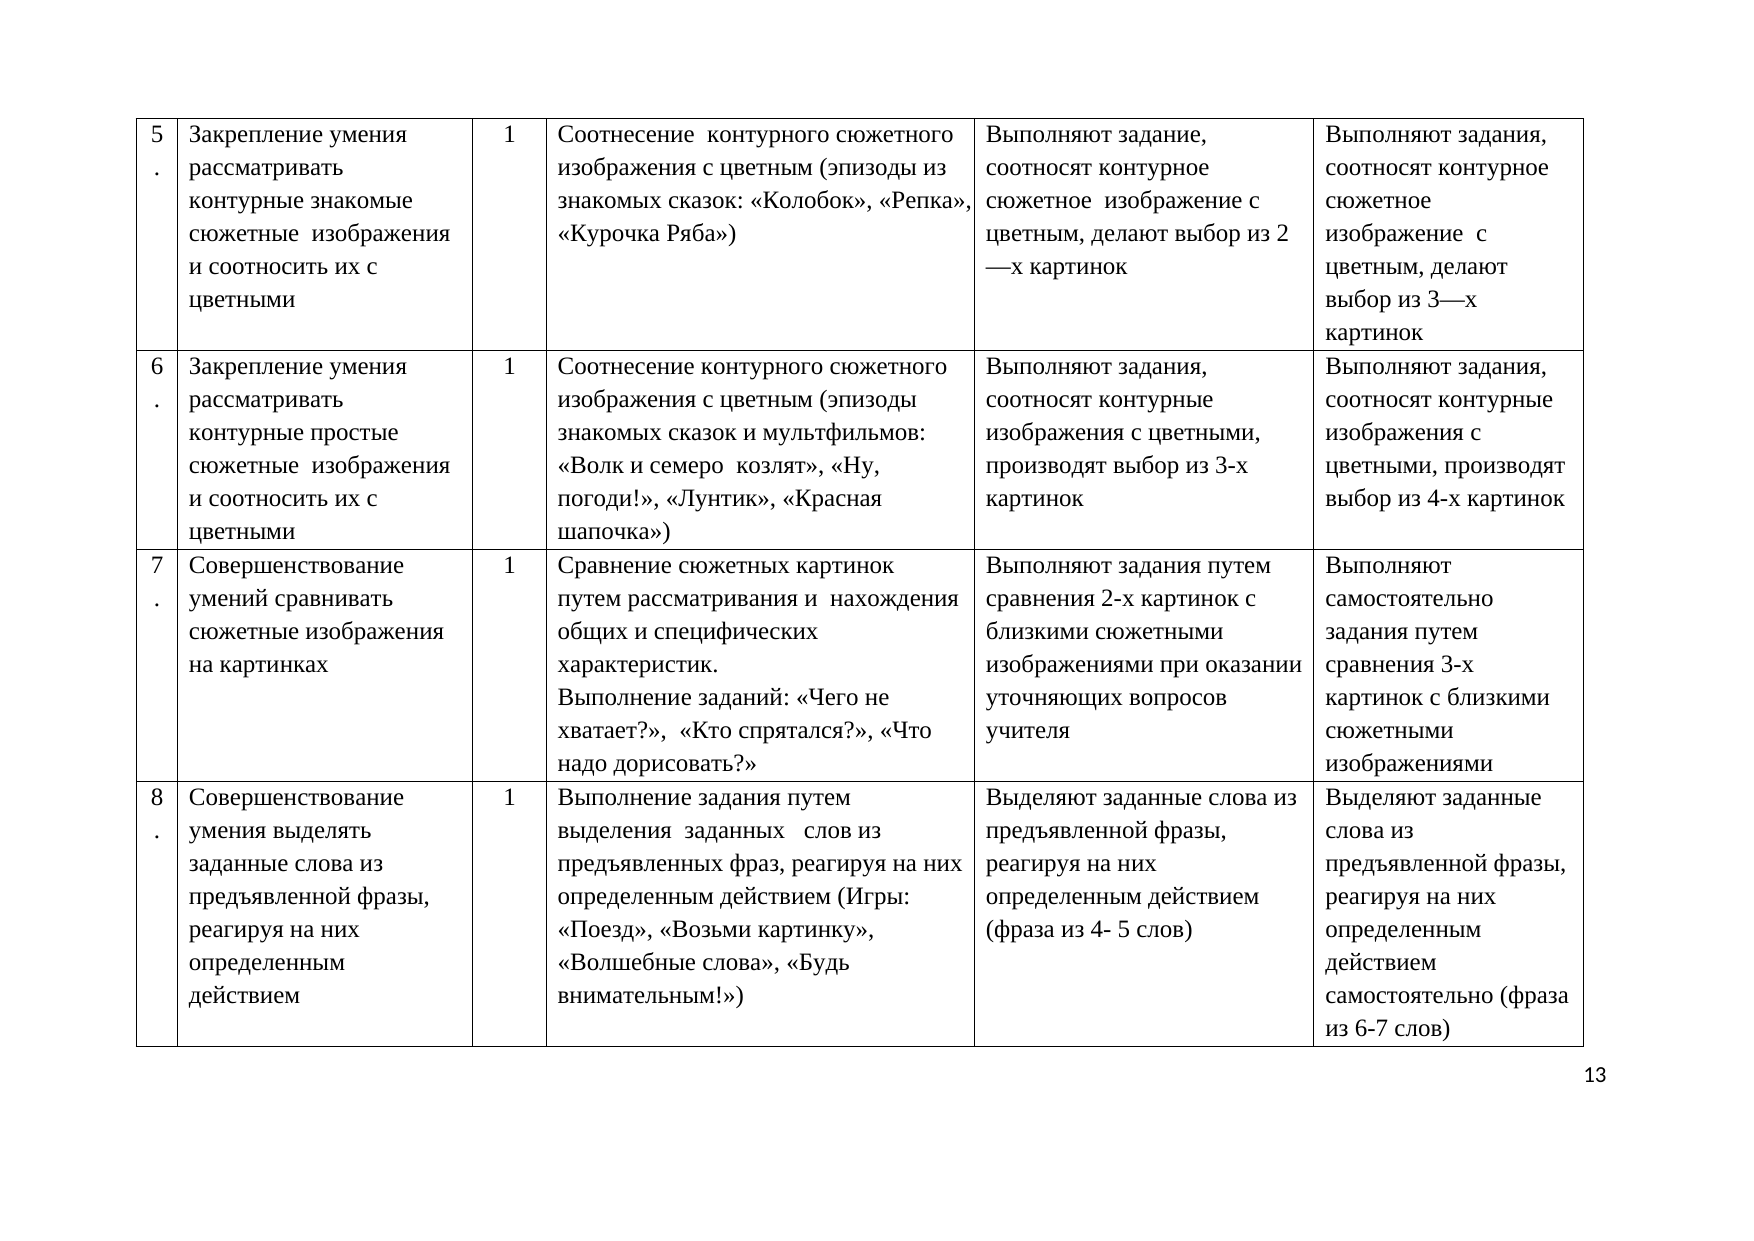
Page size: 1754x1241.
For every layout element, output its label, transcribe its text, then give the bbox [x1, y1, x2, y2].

table_cell Выполняют задания, соотносят контурные изображения с цветными, производят выбор из 3-х картинок [975, 351, 1313, 549]
table_header Выполняют задание, соотносят контурное сюжетное изображение с цветным, делают выбор из 2—х картинок [975, 119, 1313, 350]
table_cell 6. [137, 351, 177, 549]
table_cell Совершенствование умений сравнивать сюжетные изображения на картинках [178, 550, 472, 781]
table_cell Выполняют самостоятельно задания путем сравнения 3-х картинок с близкими сюжетными изображениями [1314, 550, 1583, 781]
table_cell Выделяют заданные слова из предъявленной фразы, реагируя на них определенным действием (фраза из 4- 5 слов) [975, 782, 1313, 1046]
table_cell 1 [473, 550, 546, 781]
table_cell 1 [473, 782, 546, 1046]
table_cell Закрепление умения рассматривать контурные простые сюжетные изображения и соотносить их с цветными [178, 351, 472, 549]
table_cell Сравнение сюжетных картинок путем рассматривания и нахождения общих и специфических характеристик. Выполнение заданий: «Чего не хватает?», «Кто спрятался?», «Что надо дорисовать?» [547, 550, 974, 781]
table_cell 7. [137, 550, 177, 781]
table_cell Выполняют задания путем сравнения 2-х картинок с близкими сюжетными изображениями при оказании уточняющих вопросов учителя [975, 550, 1313, 781]
table_cell Выделяют заданные слова из предъявленной фразы, реагируя на них определенным действием самостоятельно (фраза из 6-7 слов) [1314, 782, 1583, 1046]
table_header 1 [473, 119, 546, 350]
table_cell 8. [137, 782, 177, 1046]
table_cell Совершенствование умения выделять заданные слова из предъявленной фразы, реагируя на них определенным действием [178, 782, 472, 1046]
table_cell Выполняют задания, соотносят контурные изображения с цветными, производят выбор из 4-х картинок [1314, 351, 1583, 549]
table_header Выполняют задания, соотносят контурное сюжетное изображение с цветным, делают выбор из 3—х картинок [1314, 119, 1583, 350]
table_header Соотнесение контурного сюжетного изображения с цветным (эпизоды из знакомых сказок: «Колобок», «Репка», «Курочка Ряба») [547, 119, 974, 350]
table_cell 1 [473, 351, 546, 549]
table_header Закрепление умения рассматривать контурные знакомые сюжетные изображения и соотносить их с цветными [178, 119, 472, 350]
table_header 5. [137, 119, 177, 350]
table_cell Соотнесение контурного сюжетного изображения с цветным (эпизоды знакомых сказок и мультфильмов: «Волк и семеро козлят», «Ну, погоди!», «Лунтик», «Красная шапочка») [547, 351, 974, 549]
table_cell Выполнение задания путем выделения заданных слов из предъявленных фраз, реагируя на них определенным действием (Игры: «Поезд», «Возьми картинку», «Волшебные слова», «Будь внимательным!») [547, 782, 974, 1046]
